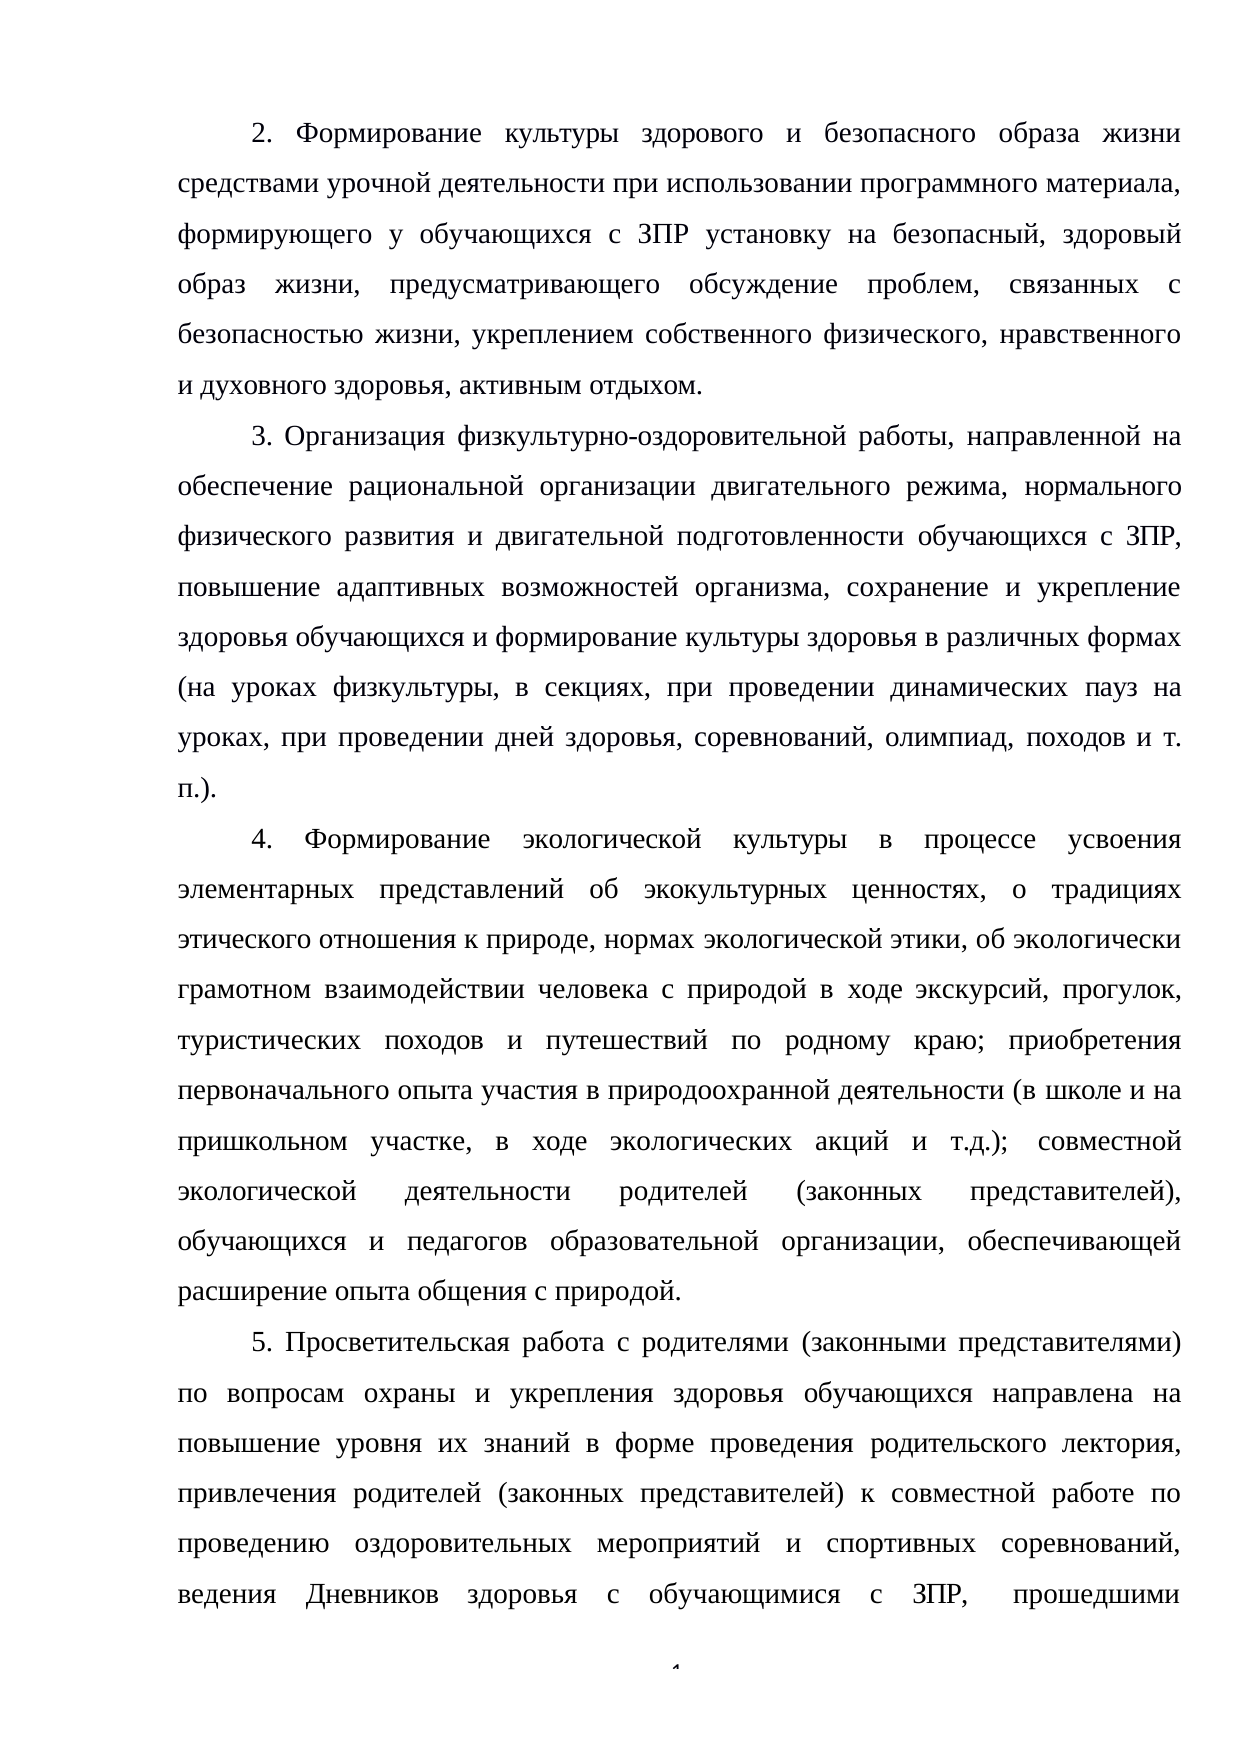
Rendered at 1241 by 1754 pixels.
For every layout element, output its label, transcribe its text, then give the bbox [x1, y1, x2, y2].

list Формирование экологической культуры в процессе усвоения элементарных представлений об экокультурных ценностях, о традициях этического отношения к природе, нормах экологической этики, об экологически грамотном взаимодействии человека с природой в ходе экскурсий, прогулок, туристических походов и путешествий по родному краю; приобретения первоначального опыта участия в природоохранной деятельности (в школе и на пришкольном участке, в ходе экологических акций и т.д.); совместной экологической деятельности родителей (законных представителей), обучающихся и педагогов образовательной организации, обеспечивающей расширение опыта общения с природой. [177, 821, 1182, 1307]
list Организация физкультурно-оздоровительной работы, направленной на обеспечение рациональной организации двигательного режима, нормального физического развития и двигательной подготовленности обучающихся с ЗПР, повышение адаптивных возможностей организма, сохранение и укрепление здоровья обучающихся и формирование культуры здоровья в различных формах (на уроках физкультуры, в секциях, при проведении динамических пауз на уроках, при проведении дней здоровья, соревнований, олимпиад, походов и т. п.). [177, 418, 1182, 803]
list Просветительская работа с родителями (законными представителями) по вопросам охраны и укрепления здоровья обучающихся направлена на повышение уровня их знаний в форме проведения родительского лектория, привлечения родителей (законных представителей) к совместной работе по проведению оздоровительных мероприятий и спортивных соревнований, ведения Дневников здоровья с обучающимися с ЗПР, прошедшими [177, 1324, 1182, 1609]
list Формирование культуры здорового и безопасного образа жизни средствами урочной деятельности при использовании программного материала, формирующего у обучающихся с ЗПР установку на безопасный, здоровый образ жизни, предусматривающего обсуждение проблем, связанных с безопасностью жизни, укреплением собственного физического, нравственного и духовного здоровья, активным отдыхом. [177, 115, 1182, 400]
